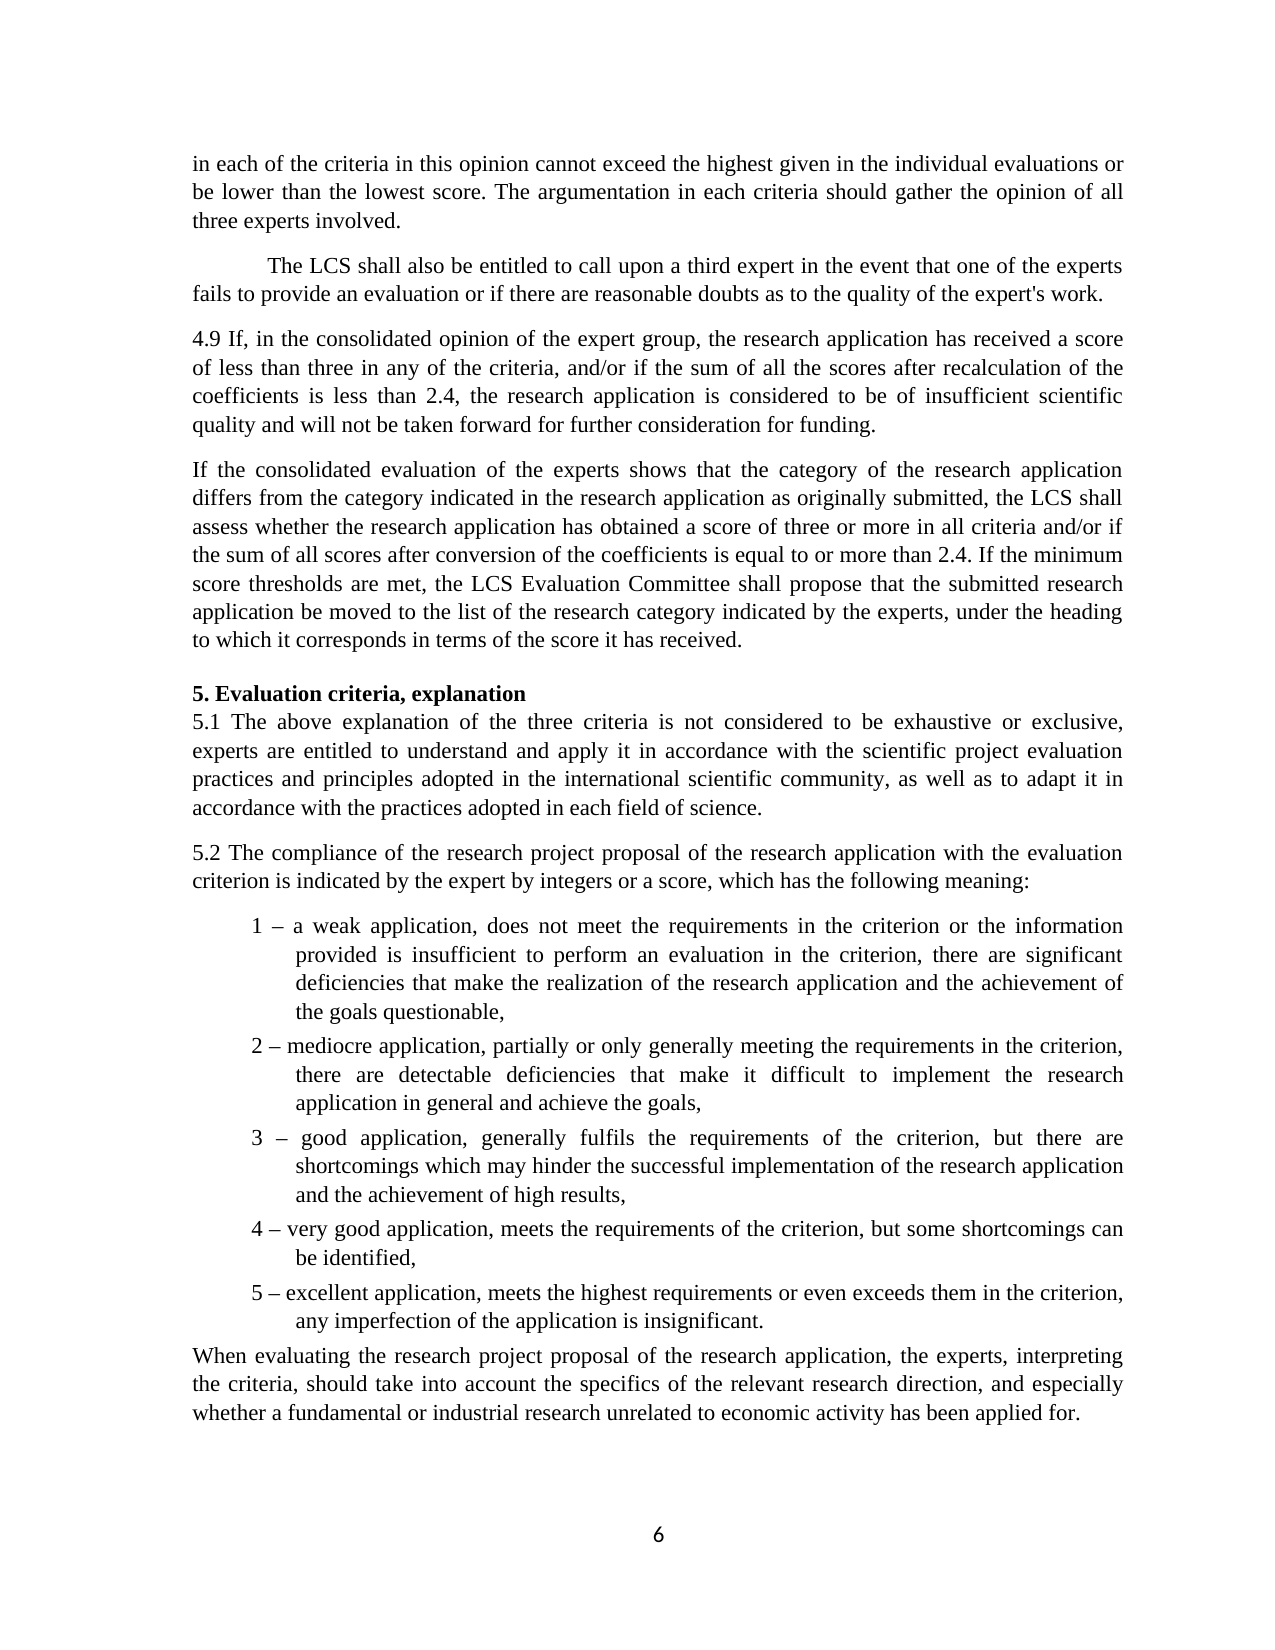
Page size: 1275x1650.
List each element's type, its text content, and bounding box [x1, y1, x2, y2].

text 4.9 If, in the consolidated opinion of the expert group, the research application has received a score of less than three in any of the criteria, and/or if the sum of all the scores after recalculation of the coefficients is less than 2.4, the research application is considered to be of insufficient scientific quality and will not be taken forward for further consideration for funding. [192, 326, 1125, 437]
text 5 – excellent application, meets the highest requirements or even exceeds them in the criterion, any imperfection of the application is insignificant. [251, 1279, 1125, 1333]
text When evaluating the research project proposal of the research application, the experts, interpreting the criteria, should take into account the specifics of the relevant research direction, and especially whether a fundamental or industrial research unrelated to economic activity has been applied for. [192, 1342, 1125, 1425]
text 5.2 The compliance of the research project proposal of the research application with the evaluation criterion is indicated by the expert by integers or a score, which has the following meaning: [192, 839, 1125, 894]
text 5.1 The above explanation of the three criteria is not considered to be exhaustive or exclusive, experts are entitled to understand and apply it in accordance with the scientific project evaluation practices and principles adopted in the international scientific community, as well as to adapt it in accordance with the practices adopted in each field of science. [192, 708, 1125, 820]
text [192, 150, 1125, 233]
text 2 – mediocre application, partially or only generally meeting the requirements in the criterion, there are detectable deficiencies that make it difficult to implement the research application in general and achieve the goals, [251, 1032, 1125, 1116]
text If the consolidated evaluation of the experts shows that the category of the research application differs from the category indicated in the research application as originally submitted, the LCS shall assess whether the research application has obtained a score of three or more in all criteria and/or if the sum of all scores after conversion of the coefficients is equal to or more than 2.4. If the minimum score thresholds are met, the LCS Evaluation Committee shall propose that the submitted research application be moved to the list of the research category indicated by the experts, under the heading to which it corresponds in terms of the score it has received. [192, 456, 1125, 653]
subtitle 5. Evaluation criteria, explanation [192, 680, 1125, 706]
text 3 – good application, generally fulfils the requirements of the criterion, but there are shortcomings which may hinder the successful implementation of the research application and the achievement of high results, [251, 1124, 1125, 1207]
text 1 – a weak application, does not meet the requirements in the criterion or the information provided is insufficient to perform an evaluation in the criterion, there are significant deficiencies that make the realization of the research application and the achievement of the goals questionable, [251, 912, 1125, 1024]
text The LCS shall also be entitled to call upon a third expert in the event that one of the experts fails to provide an evaluation or if there are reasonable doubts as to the quality of the expert's work. [192, 252, 1125, 307]
text 4 – very good application, meets the requirements of the criterion, but some shortcomings can be identified, [251, 1216, 1125, 1270]
